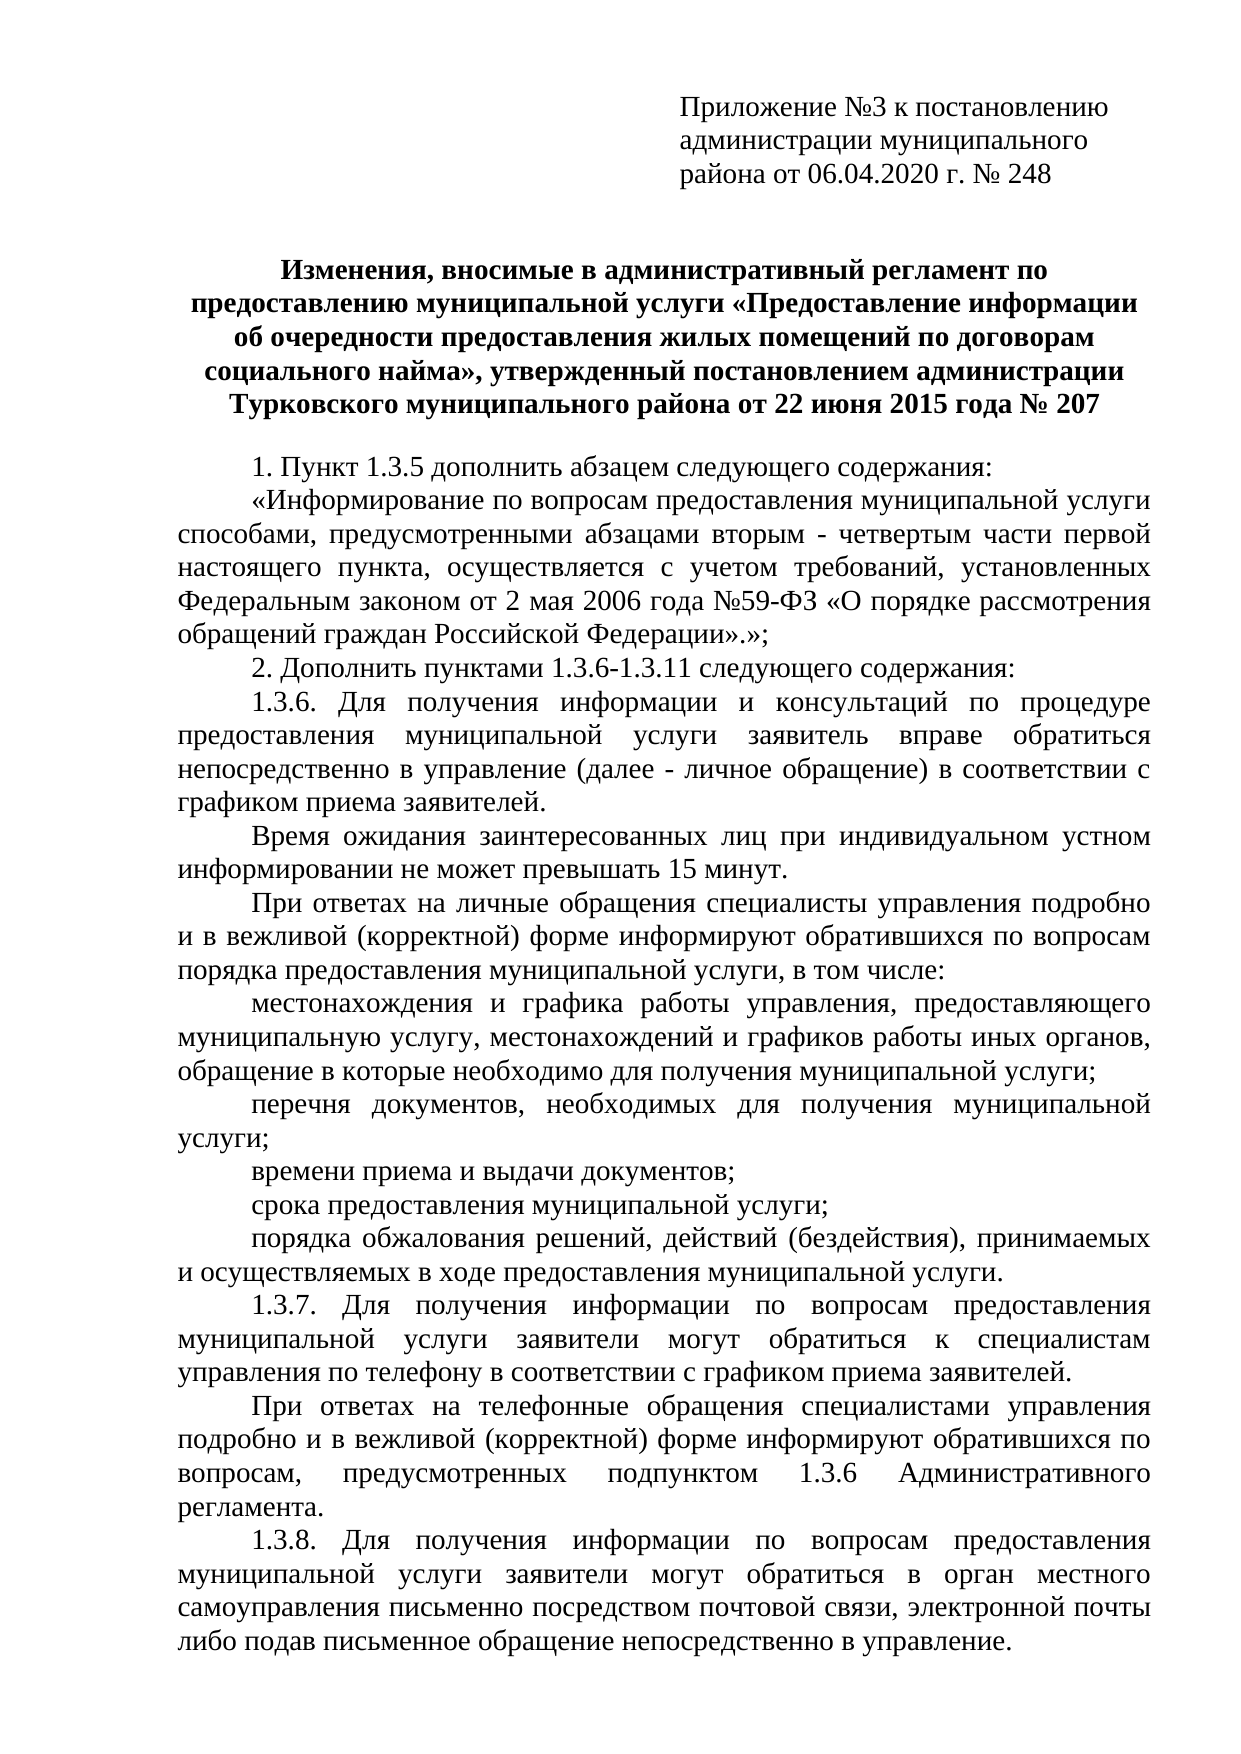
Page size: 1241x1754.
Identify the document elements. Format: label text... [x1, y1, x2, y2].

text местонахождения и графика работы управления, предоставляющего муниципальную услугу, местонахождений и графиков работы иных органов, обращение в которые необходимо для получения муниципальной услуги; [177, 986, 1152, 1086]
text 2. Дополнить пунктами 1.3.6-1.3.11 следующего содержания: [177, 650, 1152, 684]
text порядка обжалования решений, действий (бездействия), принимаемых и осуществляемых в ходе предоставления муниципальной услуги. [177, 1220, 1152, 1287]
text срока предоставления муниципальной услуги; [177, 1187, 1152, 1220]
text 1.3.7. Для получения информации по вопросам предоставления муниципальной услуги заявители могут обратиться к специалистам управления по телефону в соответствии с графиком приема заявителей. [177, 1287, 1152, 1388]
text При ответах на телефонные обращения специалистами управления подробно и в вежливой (корректной) форме информируют обратившихся по вопросам, предусмотренных подпунктом 1.3.6 Административного регламента. [177, 1388, 1152, 1522]
text Приложение №3 к постановлению администрации муниципального [679, 89, 1152, 156]
text Время ожидания заинтересованных лиц при индивидуальном устном информировании не может превышать 15 минут. [177, 818, 1152, 885]
text При ответах на личные обращения специалисты управления подробно и в вежливой (корректной) форме информируют обратившихся по вопросам порядка предоставления муниципальной услуги, в том числе: [177, 885, 1152, 986]
text района от 06.04.2020 г. № 248 [679, 156, 1152, 189]
text времени приема и выдачи документов; [177, 1153, 1152, 1187]
text перечня документов, необходимых для получения муниципальной услуги; [177, 1086, 1152, 1153]
text «Информирование по вопросам предоставления муниципальной услуги способами, предусмотренными абзацами вторым - четвертым части первой настоящего пункта, осуществляется с учетом требований, установленных Федеральным законом от 2 мая 2006 года №59-ФЗ «О порядке рассмотрения обращений граждан Российской Федерации».»; [177, 482, 1152, 650]
text 1.3.8. Для получения информации по вопросам предоставления муниципальной услуги заявители могут обратиться в орган местного самоуправления письменно посредством почтовой связи, электронной почты либо подав письменное обращение непосредственно в управление. [177, 1522, 1152, 1656]
subtitle Изменения, вносимые в административный регламент по предоставлению муниципальной услуги «Предоставление информации об очередности предоставления жилых помещений по договорам социального найма», утвержденный постановлением администрации Турковского муниципального района от 22 июня 2015 года № 207 [177, 252, 1152, 420]
text 1. Пункт 1.3.5 дополнить абзацем следующего содержания: [177, 449, 1152, 482]
text 1.3.6. Для получения информации и консультаций по процедуре предоставления муниципальной услуги заявитель вправе обратиться непосредственно в управление (далее - личное обращение) в соответствии с графиком приема заявителей. [177, 684, 1152, 818]
